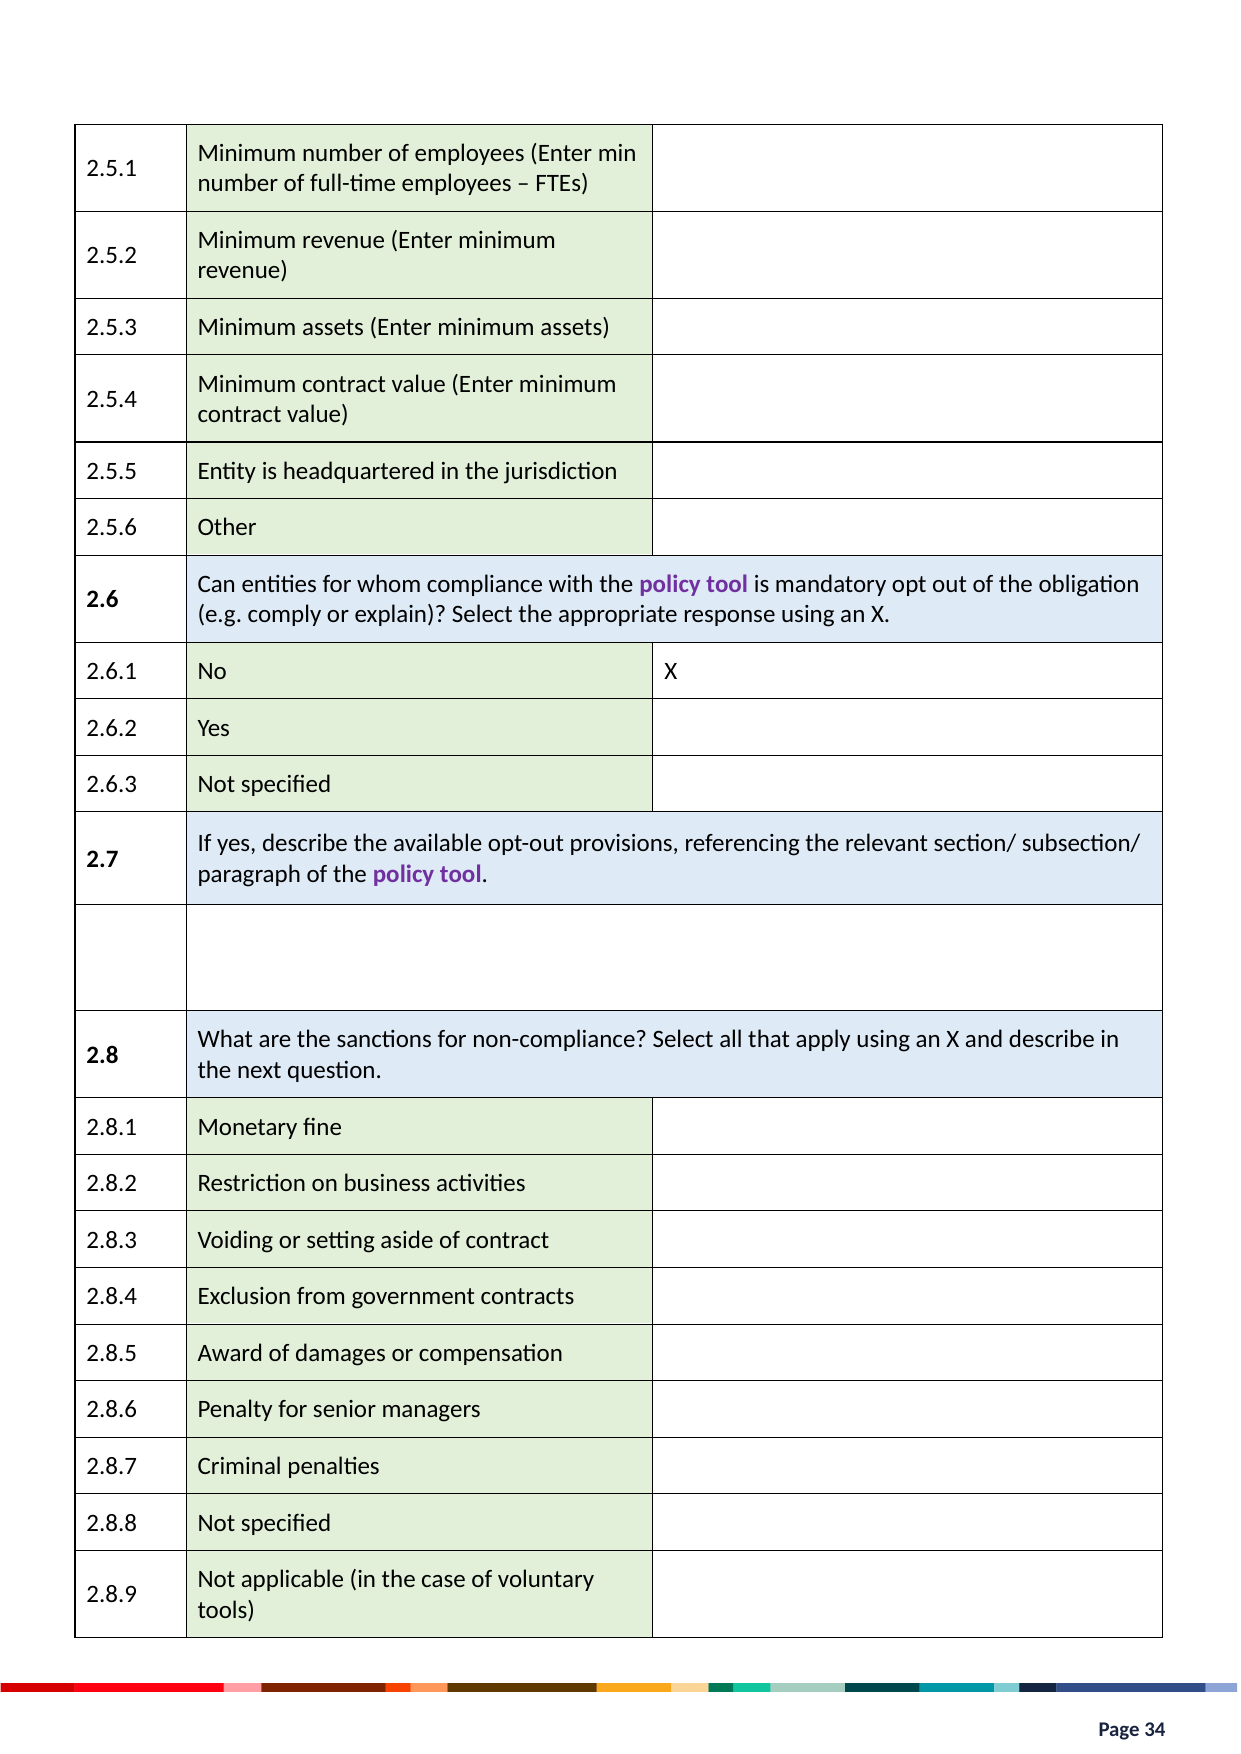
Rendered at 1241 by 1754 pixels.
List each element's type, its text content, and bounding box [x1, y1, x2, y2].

table_cell [187, 905, 1162, 1010]
table_cell Entity is headquartered in the jurisdiction [187, 443, 652, 498]
table_cell What are the sanctions for non-compliance? Select all that apply using an X and describe in the next question. [187, 1011, 1162, 1097]
table_cell 2.5.1 [76, 125, 186, 211]
table_cell 2.6 [76, 556, 186, 642]
table_cell Minimum revenue (Enter minimum revenue) [187, 212, 652, 298]
table_cell Minimum contract value (Enter minimum contract value) [187, 355, 652, 441]
table_cell 2.8.8 [76, 1494, 186, 1550]
table_cell If yes, describe the available opt-out provisions, referencing the relevant section/ subsection/ paragraph of the policy tool. [187, 812, 1162, 904]
table_cell [653, 499, 1162, 554]
table_cell Not specified [187, 1494, 652, 1550]
table_cell [653, 1155, 1162, 1210]
table_cell 2.5.5 [76, 443, 186, 498]
table_cell 2.8.1 [76, 1098, 186, 1154]
table_cell [653, 125, 1162, 211]
table_cell Yes [187, 699, 652, 755]
table_cell [653, 355, 1162, 441]
table_cell Minimum assets (Enter minimum assets) [187, 299, 652, 354]
table_cell [653, 1438, 1162, 1493]
table_cell Exclusion from government contracts [187, 1268, 652, 1323]
table_cell 2.8.3 [76, 1211, 186, 1267]
table_cell Award of damages or compensation [187, 1325, 652, 1380]
table_cell Not specified [187, 756, 652, 811]
table_cell No [187, 643, 652, 698]
table_cell X [653, 643, 1162, 698]
table_cell [653, 1098, 1162, 1154]
table_cell 2.8.4 [76, 1268, 186, 1323]
table_cell [653, 299, 1162, 354]
table_cell Minimum number of employees (Enter min number of full-time employees – FTEs) [187, 125, 652, 211]
table_cell Can entities for whom compliance with the policy tool is mandatory opt out of the obligation (e.g. comply or explain)? Select the appropriate response using an X. [187, 556, 1162, 642]
table_cell Penalty for senior managers [187, 1381, 652, 1437]
table_cell 2.8.5 [76, 1325, 186, 1380]
table_cell Criminal penalties [187, 1438, 652, 1493]
table_cell 2.6.1 [76, 643, 186, 698]
table_cell 2.5.2 [76, 212, 186, 298]
table_cell 2.5.4 [76, 355, 186, 441]
table_cell [653, 212, 1162, 298]
table_cell 2.6.3 [76, 756, 186, 811]
table_cell Monetary fine [187, 1098, 652, 1154]
table_cell 2.8 [76, 1011, 186, 1097]
table_cell 2.8.9 [76, 1551, 186, 1637]
table_cell [653, 443, 1162, 498]
table_cell Restriction on business activities [187, 1155, 652, 1210]
table_cell 2.8.7 [76, 1438, 186, 1493]
table_cell [653, 756, 1162, 811]
table_cell [653, 1325, 1162, 1380]
table_cell 2.8.6 [76, 1381, 186, 1437]
table_cell 2.6.2 [76, 699, 186, 755]
table_cell 2.8.2 [76, 1155, 186, 1210]
table_cell Not applicable (in the case of voluntary tools) [187, 1551, 652, 1637]
picture [0, 1683, 1236, 1692]
table_cell [653, 1494, 1162, 1550]
table_cell [76, 905, 186, 1010]
table_cell Voiding or setting aside of contract [187, 1211, 652, 1267]
table_cell [653, 1211, 1162, 1267]
table_cell Other [187, 499, 652, 554]
table_cell [653, 1268, 1162, 1323]
table_cell [653, 1381, 1162, 1437]
table_cell 2.7 [76, 812, 186, 904]
table_cell 2.5.6 [76, 499, 186, 554]
table_cell [653, 1551, 1162, 1637]
table_cell 2.5.3 [76, 299, 186, 354]
table_cell [653, 699, 1162, 755]
